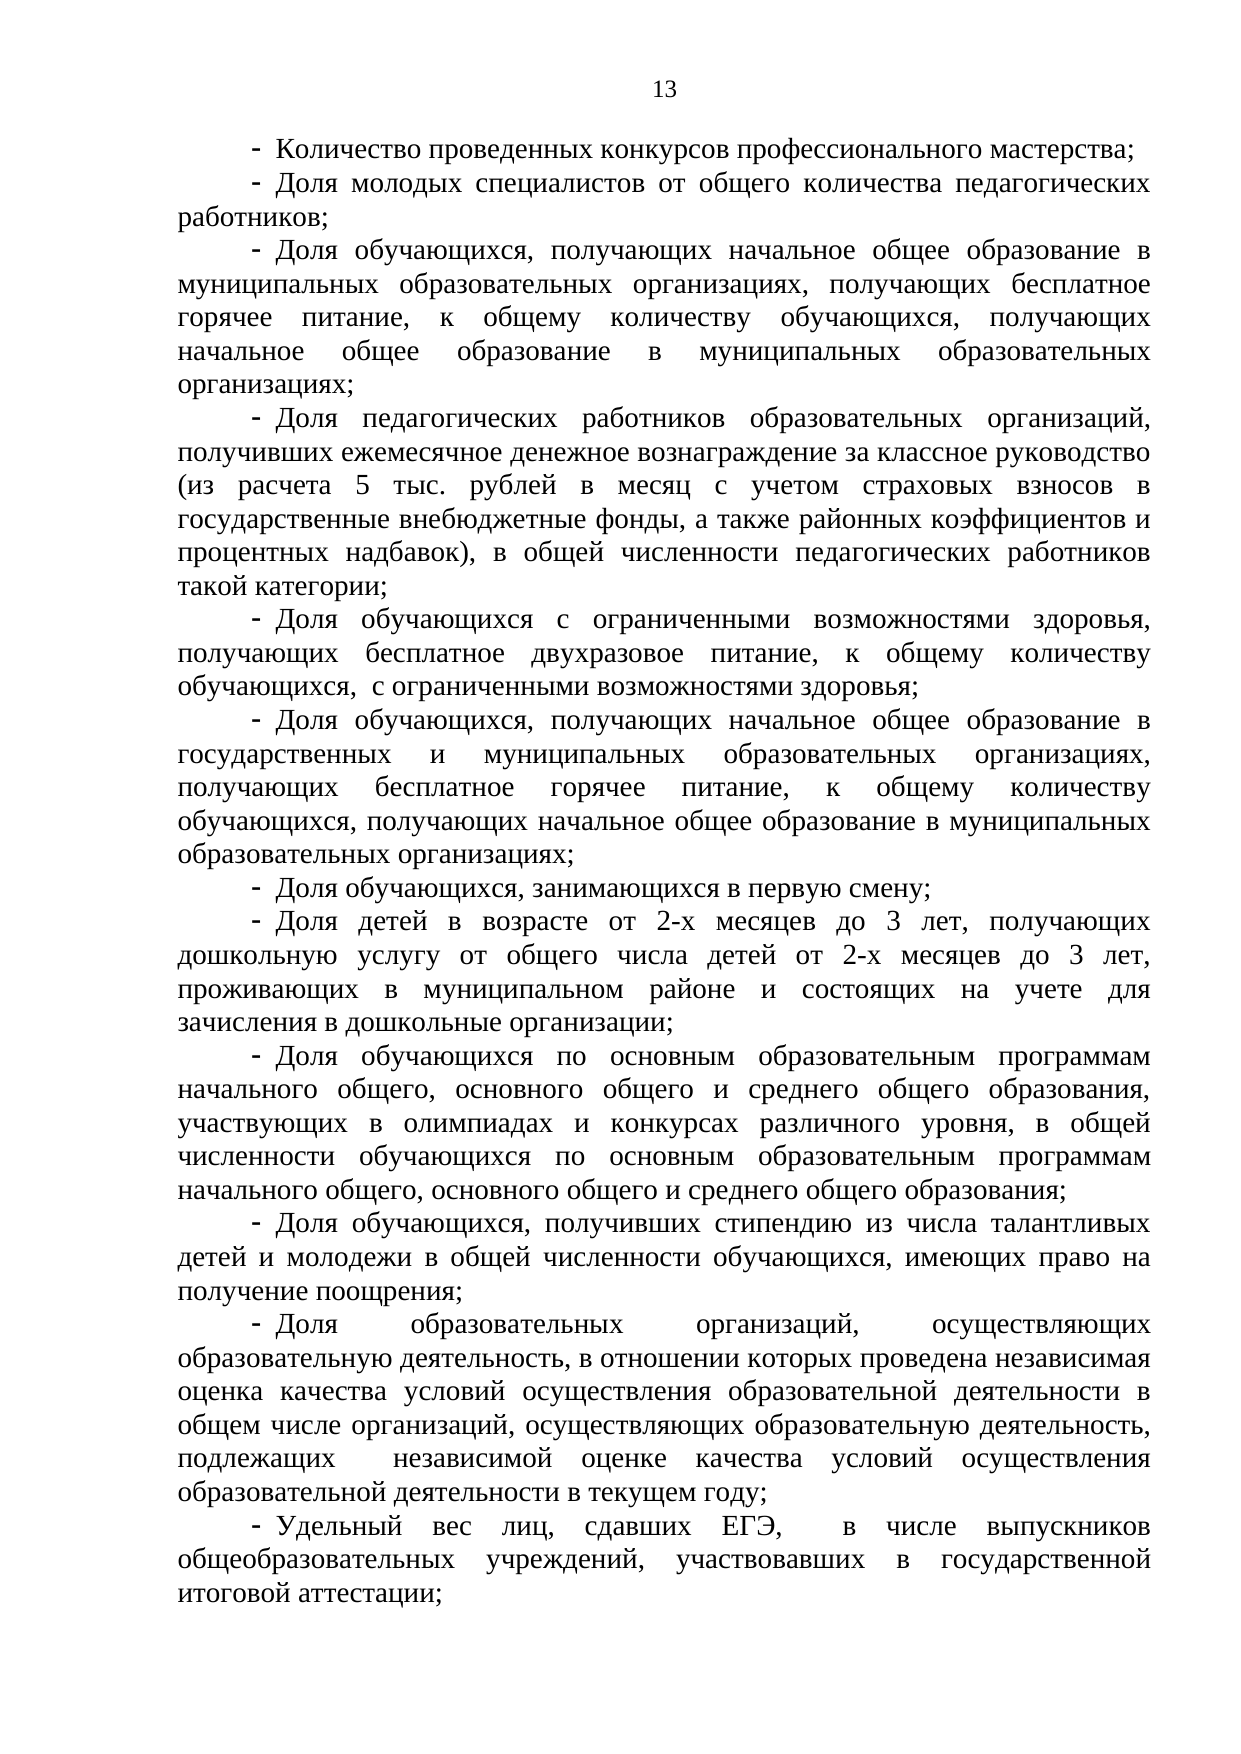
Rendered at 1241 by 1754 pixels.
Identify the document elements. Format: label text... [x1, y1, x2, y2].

list Доля обучающихся с ограниченными возможностями здоровья, получающих бесплатное двухразовое питание, к общему количеству обучающихся, с ограниченными возможностями здоровья; [177, 601, 1152, 702]
list Удельный вес лиц, сдавших ЕГЭ, в числе выпускников общеобразовательных учреждений, участвовавших в государственной итоговой аттестации; [177, 1508, 1152, 1608]
list Доля детей в возрасте от 2-х месяцев до 3 лет, получающих дошкольную услугу от общего числа детей от 2-х месяцев до 3 лет, проживающих в муниципальном районе и состоящих на учете для зачисления в дошкольные организации; [177, 903, 1152, 1038]
list Доля педагогических работников образовательных организаций, получивших ежемесячное денежное вознаграждение за классное руководство (из расчета 5 тыс. рублей в месяц с учетом страховых взносов в государственные внебюджетные фонды, а также районных коэффициентов и процентных надбавок), в общей численности педагогических работников такой категории; [177, 400, 1152, 601]
list Доля молодых специалистов от общего количества педагогических работников; [177, 165, 1152, 232]
list Доля обучающихся, получающих начальное общее образование в государственных и муниципальных образовательных организациях, получающих бесплатное горячее питание, к общему количеству обучающихся, получающих начальное общее образование в муниципальных образовательных организациях; [177, 702, 1152, 870]
list Доля обучающихся, получивших стипендию из числа талантливых детей и молодежи в общей численности обучающихся, имеющих право на получение поощрения; [177, 1206, 1152, 1306]
list Доля обучающихся, занимающихся в первую смену; [177, 870, 1152, 903]
list Доля обучающихся по основным образовательным программам начального общего, основного общего и среднего общего образования, участвующих в олимпиадах и конкурсах различного уровня, в общей численности обучающихся по основным образовательным программам начального общего, основного общего и среднего общего образования; [177, 1038, 1152, 1206]
list Доля обучающихся, получающих начальное общее образование в муниципальных образовательных организациях, получающих бесплатное горячее питание, к общему количеству обучающихся, получающих начальное общее образование в муниципальных образовательных организациях; [177, 232, 1152, 400]
list Доля образовательных организаций, осуществляющих образовательную деятельность, в отношении которых проведена независимая оценка качества условий осуществления образовательной деятельности в общем числе организаций, осуществляющих образовательную деятельность, подлежащих независимой оценке качества условий осуществления образовательной деятельности в текущем году; [177, 1306, 1152, 1508]
list Количество проведенных конкурсов профессионального мастерства; [177, 131, 1152, 165]
